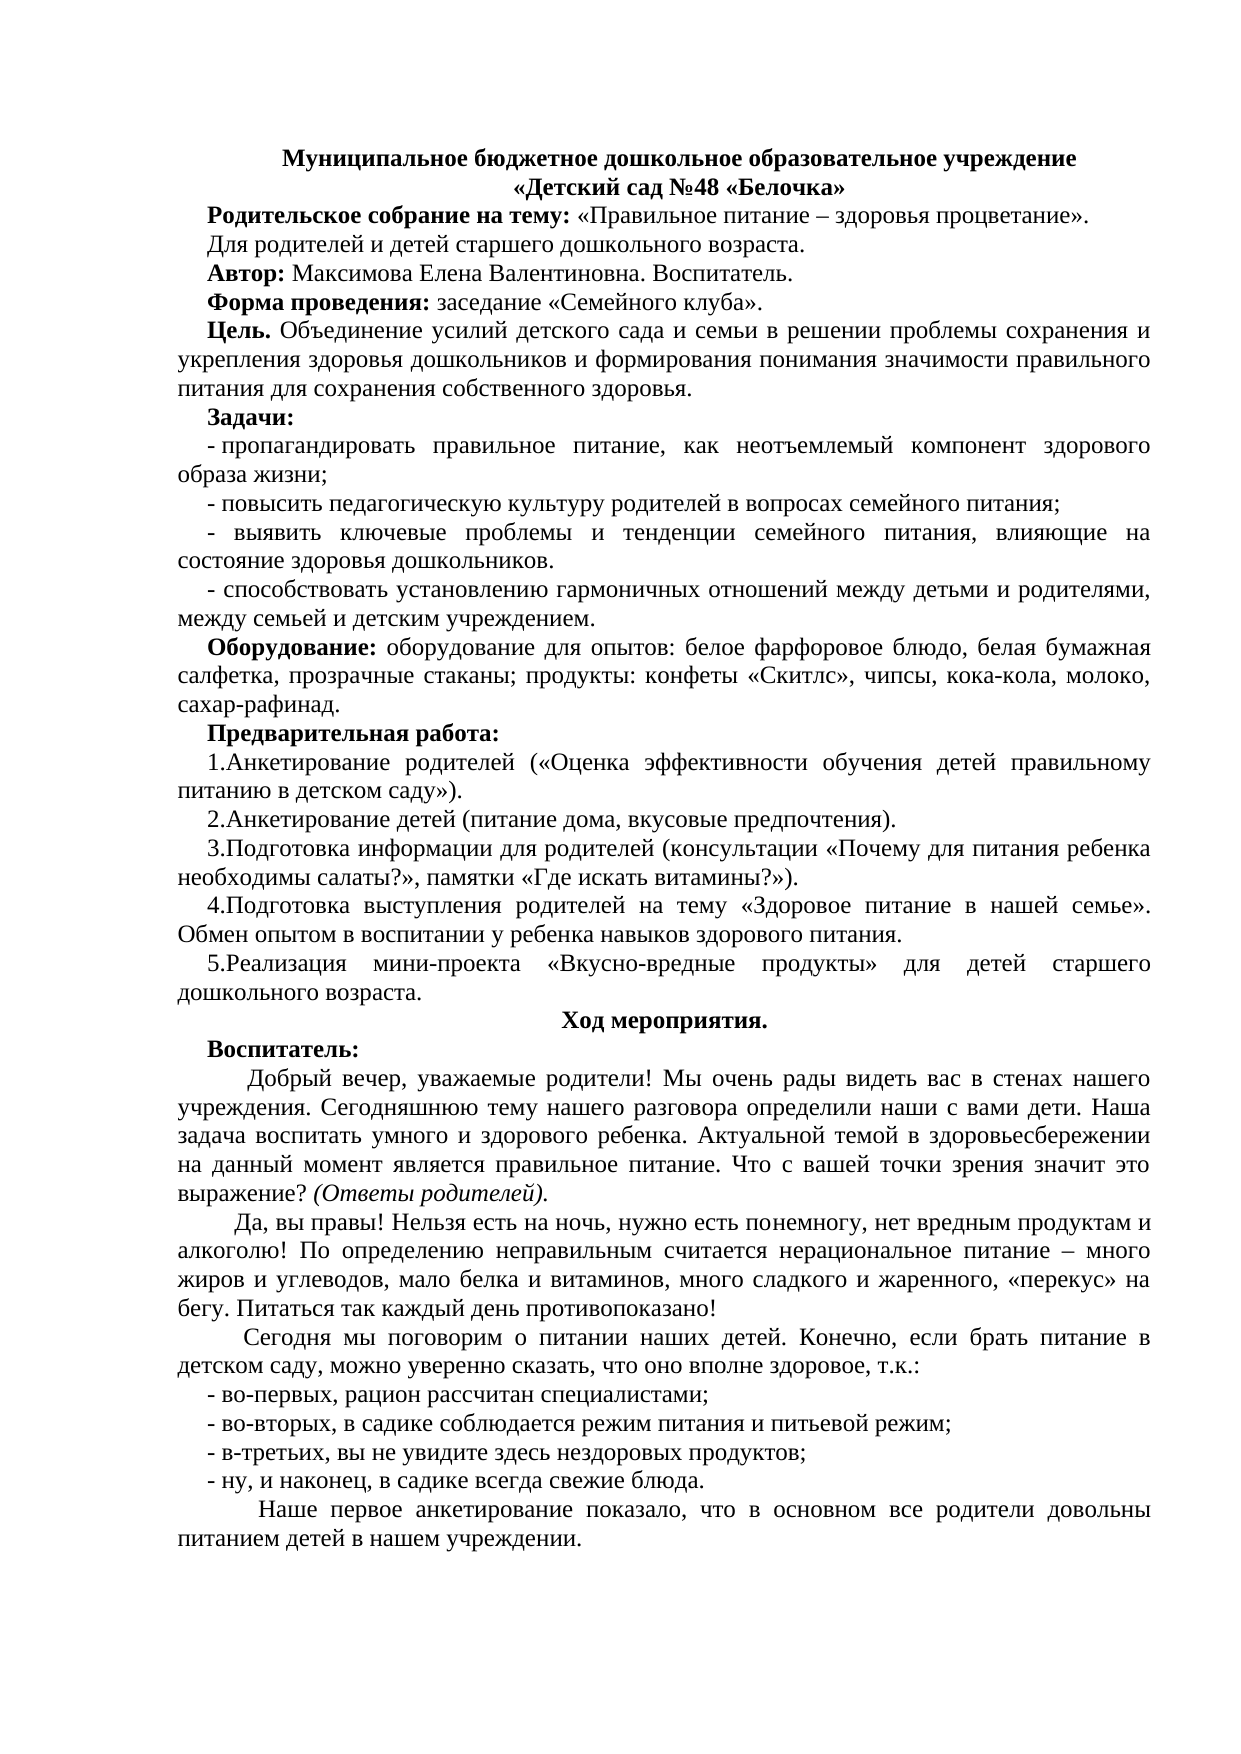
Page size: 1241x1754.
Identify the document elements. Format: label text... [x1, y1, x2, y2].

text Наше первое анкетирование показало, что в основном все родители довольны питанием детей в нашем учреждении. [177, 1494, 1152, 1552]
text Да, вы правы! Нельзя есть на ночь, нужно есть понемногу, нет вредным продуктам и алкоголю! По определению неправильным считается нерациональное питание – много жиров и углеводов, мало белка и витаминов, много сладкого и жаренного, «перекус» на бегу. Питаться так каждый день противопоказано! [177, 1207, 1152, 1322]
text - выявить ключевые проблемы и тенденции семейного питания, влияющие на состояние здоровья дошкольников. [177, 517, 1152, 574]
text Ход мероприятия. [177, 1006, 1152, 1034]
text - пропагандировать правильное питание, как неотъемлемый компонент здорового образа жизни; [177, 431, 1152, 488]
text - способствовать установлению гармоничных отношений между детьми и родителями, между семьей и детским учреждением. [177, 574, 1152, 632]
text Сегодня мы поговорим о питании наших детей. Конечно, если брать питание в детском саду, можно уверенно сказать, что оно вполне здоровое, т.к.: [177, 1322, 1152, 1379]
text - в-третьих, вы не увидите здесь нездоровых продуктов; [177, 1437, 1152, 1466]
text Для родителей и детей старшего дошкольного возраста. [177, 229, 1152, 258]
text Автор: Максимова Елена Валентиновна. Воспитатель. [177, 258, 1152, 287]
text Муниципальное бюджетное дошкольное образовательное учреждение [177, 143, 1152, 172]
text - повысить педагогическую культуру родителей в вопросах семейного питания; [177, 488, 1152, 517]
text 1.Анкетирование родителей («Оценка эффективности обучения детей правильному питанию в детском саду»). [177, 747, 1152, 804]
text Оборудование: оборудование для опытов: белое фарфоровое блюдо, белая бумажная салфетка, прозрачные стаканы; продукты: конфеты «Скитлс», чипсы, кока-кола, молоко, сахар-рафинад. [177, 632, 1152, 718]
text Предварительная работа: [177, 718, 1152, 747]
text Задачи: [177, 402, 1152, 431]
text - во-вторых, в садике соблюдается режим питания и питьевой режим; [177, 1408, 1152, 1437]
text 4.Подготовка выступления родителей на тему «Здоровое питание в нашей семье». Обмен опытом в воспитании у ребенка навыков здорового питания. [177, 891, 1152, 948]
text - ну, и наконец, в садике всегда свежие блюда. [177, 1466, 1152, 1494]
text 2.Анкетирование детей (питание дома, вкусовые предпочтения). [177, 804, 1152, 833]
text - во-первых, рацион рассчитан специалистами; [177, 1379, 1152, 1408]
text Родительское собрание на тему: «Правильное питание – здоровья процветание». [177, 201, 1152, 229]
text Цель. Объединение усилий детского сада и семьи в решении проблемы сохранения и укрепления здоровья дошкольников и формирования понимания значимости правильного питания для сохранения собственного здоровья. [177, 316, 1152, 402]
text Воспитатель: [177, 1034, 1152, 1063]
text 5.Реализация мини-проекта «Вкусно-вредные продукты» для детей старшего дошкольного возраста. [177, 948, 1152, 1006]
text 3.Подготовка информации для родителей (консультации «Почему для питания ребенка необходимы салаты?», памятки «Где искать витамины?»). [177, 833, 1152, 891]
text Форма проведения: заседание «Семейного клуба». [177, 287, 1152, 316]
text Добрый вечер, уважаемые родители! Мы очень рады видеть вас в стенах нашего учреждения. Сегодняшнюю тему нашего разговора определили наши с вами дети. Наша задача воспитать умного и здорового ребенка. Актуальной темой в здоровьесбережении на данный момент является правильное питание. Что с вашей точки зрения значит это выражение? (Ответы родителей). [177, 1063, 1152, 1207]
text «Детский сад №48 «Белочка» [177, 172, 1152, 201]
